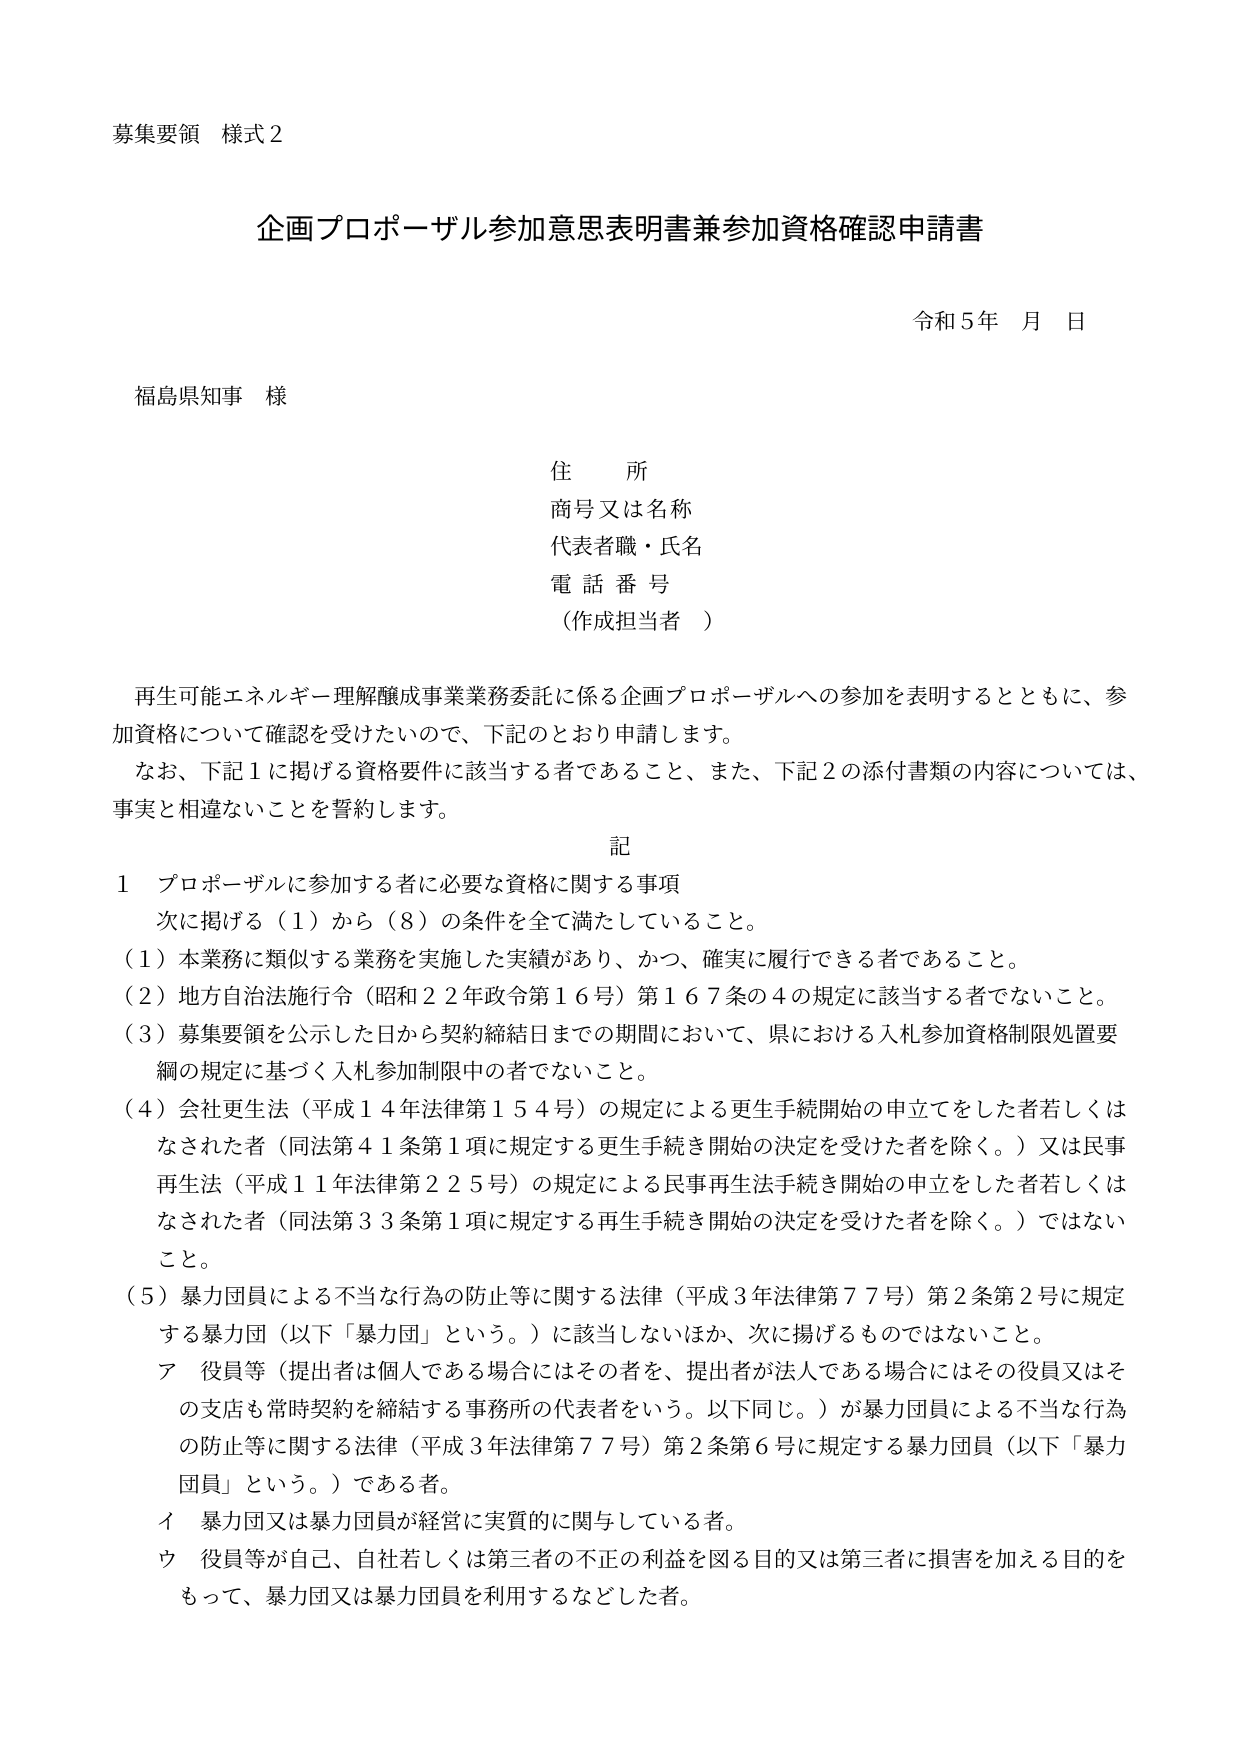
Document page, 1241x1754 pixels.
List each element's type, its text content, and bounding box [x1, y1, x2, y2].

text （３）募集要領を公示した日から契約締結日までの期間において、県における入札参加資格制限処置要 [112, 1014, 1128, 1052]
text 代表者職・氏名 [550, 527, 1128, 564]
text （２）地方自治法施行令（昭和２２年政令第１６号）第１６７条の４の規定に該当する者でないこと。 [112, 977, 1128, 1014]
text なお、下記１に掲げる資格要件に該当する者であること、また、下記２の添付書類の内容については、事実と相違ないことを誓約します。 [112, 752, 1128, 827]
text １ プロポーザルに参加する者に必要な資格に関する事項 [112, 864, 1128, 902]
text ア 役員等（提出者は個人である場合にはその者を、提出者が法人である場合にはその役員又はその支店も常時契約を締結する事務所の代表者をいう。以下同じ。）が暴力団員による不当な行為の防止等に関する法律（平成３年法律第７７号）第２条第６号に規定する暴力団員（以下「暴力団員」という。）である者。 [134, 1352, 1128, 1502]
text （５）暴力団員による不当な行為の防止等に関する法律（平成３年法律第７７号）第２条第２号に規定する暴力団（以下「暴力団」という。）に該当しないほか、次に揚げるものではないこと。 [114, 1277, 1128, 1352]
text イ 暴力団又は暴力団員が経営に実質的に関与している者。 [134, 1502, 1128, 1539]
text 募集要領 様式２ [112, 114, 1128, 152]
text 令和５年 月 日 [112, 302, 1087, 339]
text 福島県知事 様 [112, 377, 1128, 414]
text 電話番号 [550, 564, 1128, 602]
text 商号又は名称 [550, 489, 1128, 527]
text 住所 [550, 452, 1128, 489]
text 再生可能エネルギー理解醸成事業業務委託に係る企画プロポーザルへの参加を表明するとともに、参加資格について確認を受けたいので、下記のとおり申請します。 [112, 677, 1128, 752]
text 綱の規定に基づく入札参加制限中の者でないこと。 [156, 1052, 1128, 1089]
text 企画プロポーザル参加意思表明書兼参加資格確認申請書 [112, 189, 1128, 264]
text （４）会社更生法（平成１４年法律第１５４号）の規定による更生手続開始の申立てをした者若しくはなされた者（同法第４１条第１項に規定する更生手続き開始の決定を受けた者を除く。）又は民事再生法（平成１１年法律第２２５号）の規定による民事再生法手続き開始の申立をした者若しくはなされた者（同法第３３条第１項に規定する再生手続き開始の決定を受けた者を除く。）ではないこと。 [112, 1089, 1128, 1277]
text 記 [112, 827, 1128, 864]
text ウ 役員等が自己、自社若しくは第三者の不正の利益を図る目的又は第三者に損害を加える目的をもって、暴力団又は暴力団員を利用するなどした者。 [134, 1539, 1128, 1614]
text （作成担当者 ） [550, 602, 1128, 639]
text 次に掲げる（１）から（８）の条件を全て満たしていること。 [134, 902, 1128, 939]
text （１）本業務に類似する業務を実施した実績があり、かつ、確実に履行できる者であること。 [112, 939, 1128, 977]
